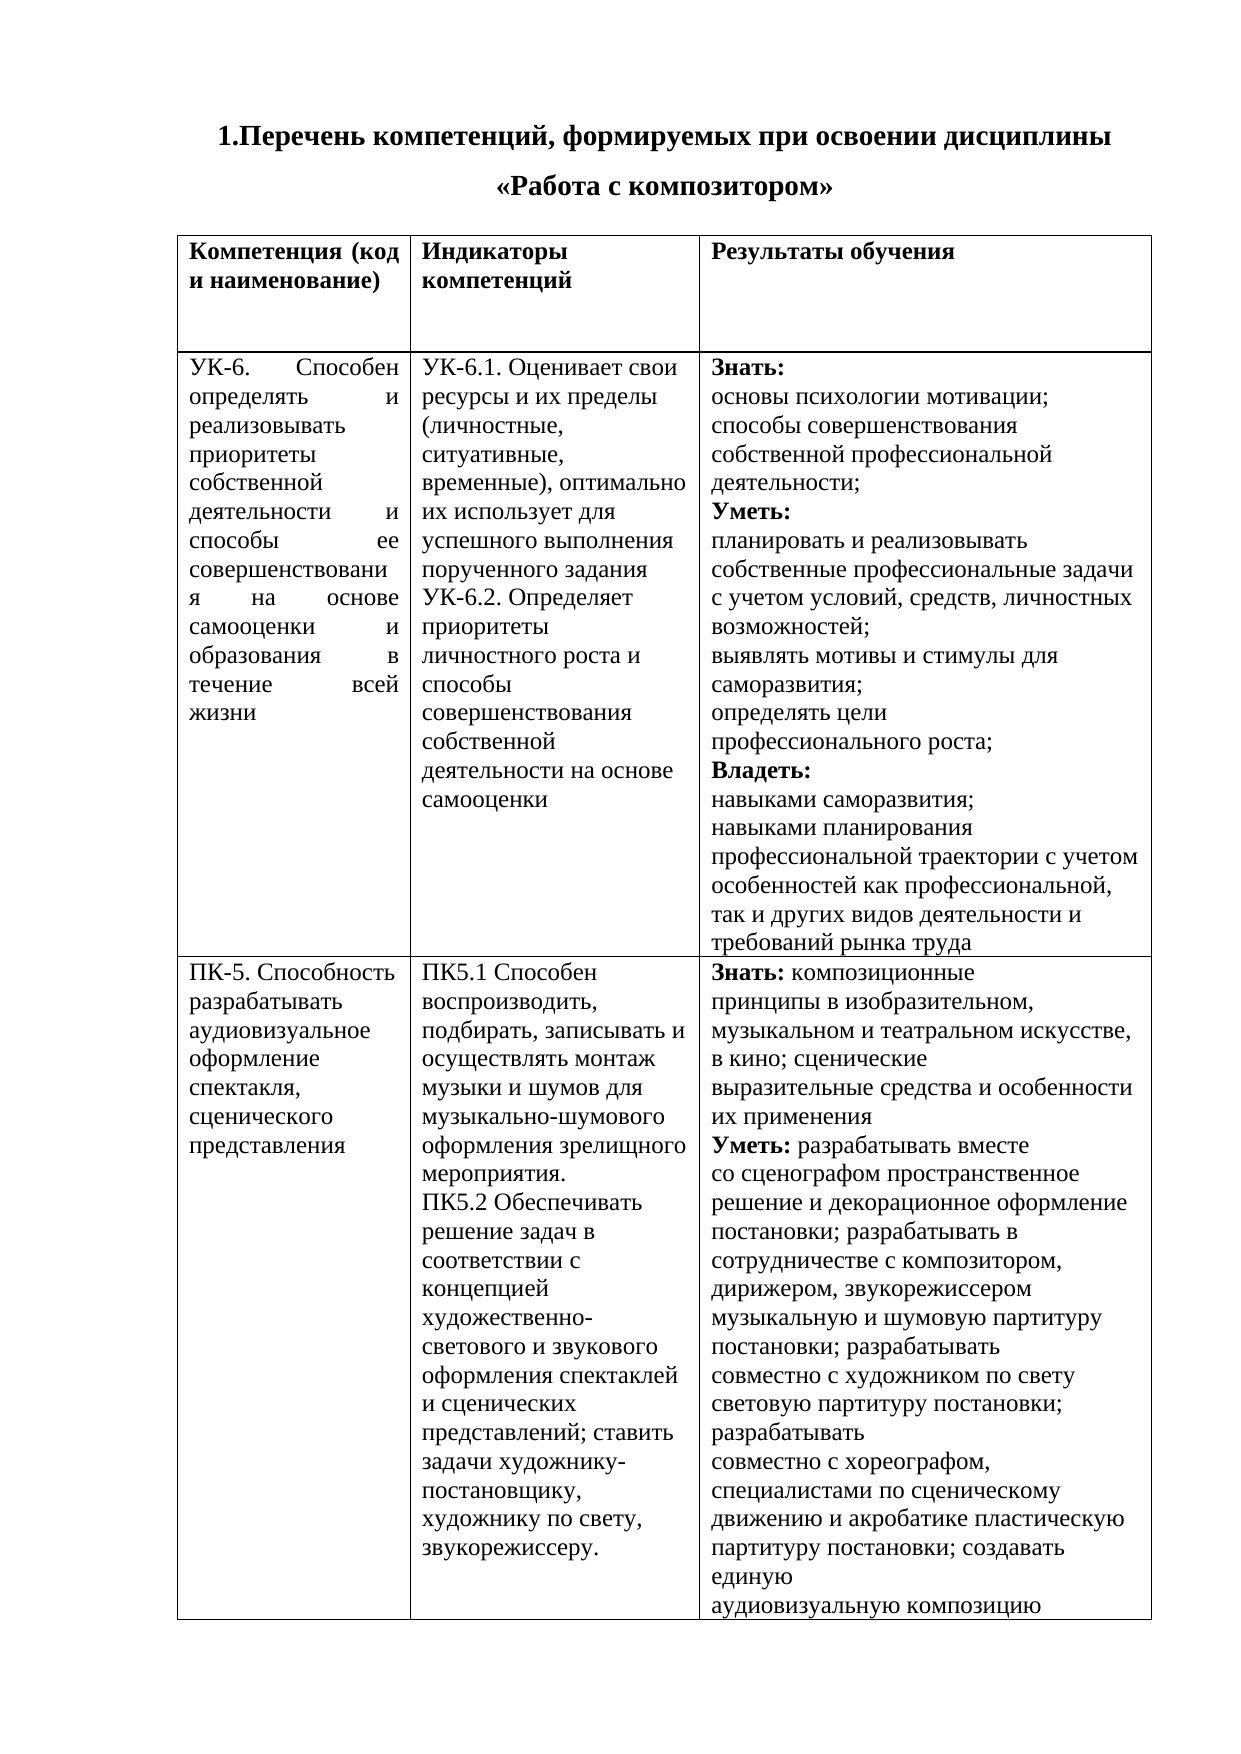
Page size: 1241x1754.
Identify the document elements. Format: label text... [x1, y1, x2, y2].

table_cell УК-6. Способен определять и реализовывать приоритеты собственной деятельности и способы ее совершенствования на основе самооценки и образования в течение всей жизни [178, 353, 410, 956]
text 1.Перечень компетенций, формируемых при освоении дисциплины «Работа с композитором» [177, 118, 1152, 202]
table_header Индикаторы компетенций [411, 236, 699, 351]
table_cell УК-6.1. Оценивает свои ресурсы и их пределы (личностные, ситуативные, временные), оптимально их использует для успешного выполнения порученного задания УК-6.2. Определяет приоритеты личностного роста и способы совершенствования собственной деятельности на основе самооценки [411, 353, 699, 956]
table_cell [411, 957, 699, 1618]
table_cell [178, 957, 410, 1618]
table_header Компетенция (код и наименование) [178, 236, 410, 351]
table_header Результаты обучения [700, 236, 1151, 351]
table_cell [700, 957, 1151, 1618]
table_cell Знать: основы психологии мотивации; способы совершенствования собственной профессиональной деятельности; Уметь: планировать и реализовывать собственные профессиональные задачи с учетом условий, средств, личностных возможностей; выявлять мотивы и стимулы для саморазвития; определять цели профессионального роста; Владеть: навыками саморазвития; навыками планирования профессиональной траектории с учетом особенностей как профессиональной, так и других видов деятельности и требований рынка труда [700, 353, 1151, 956]
